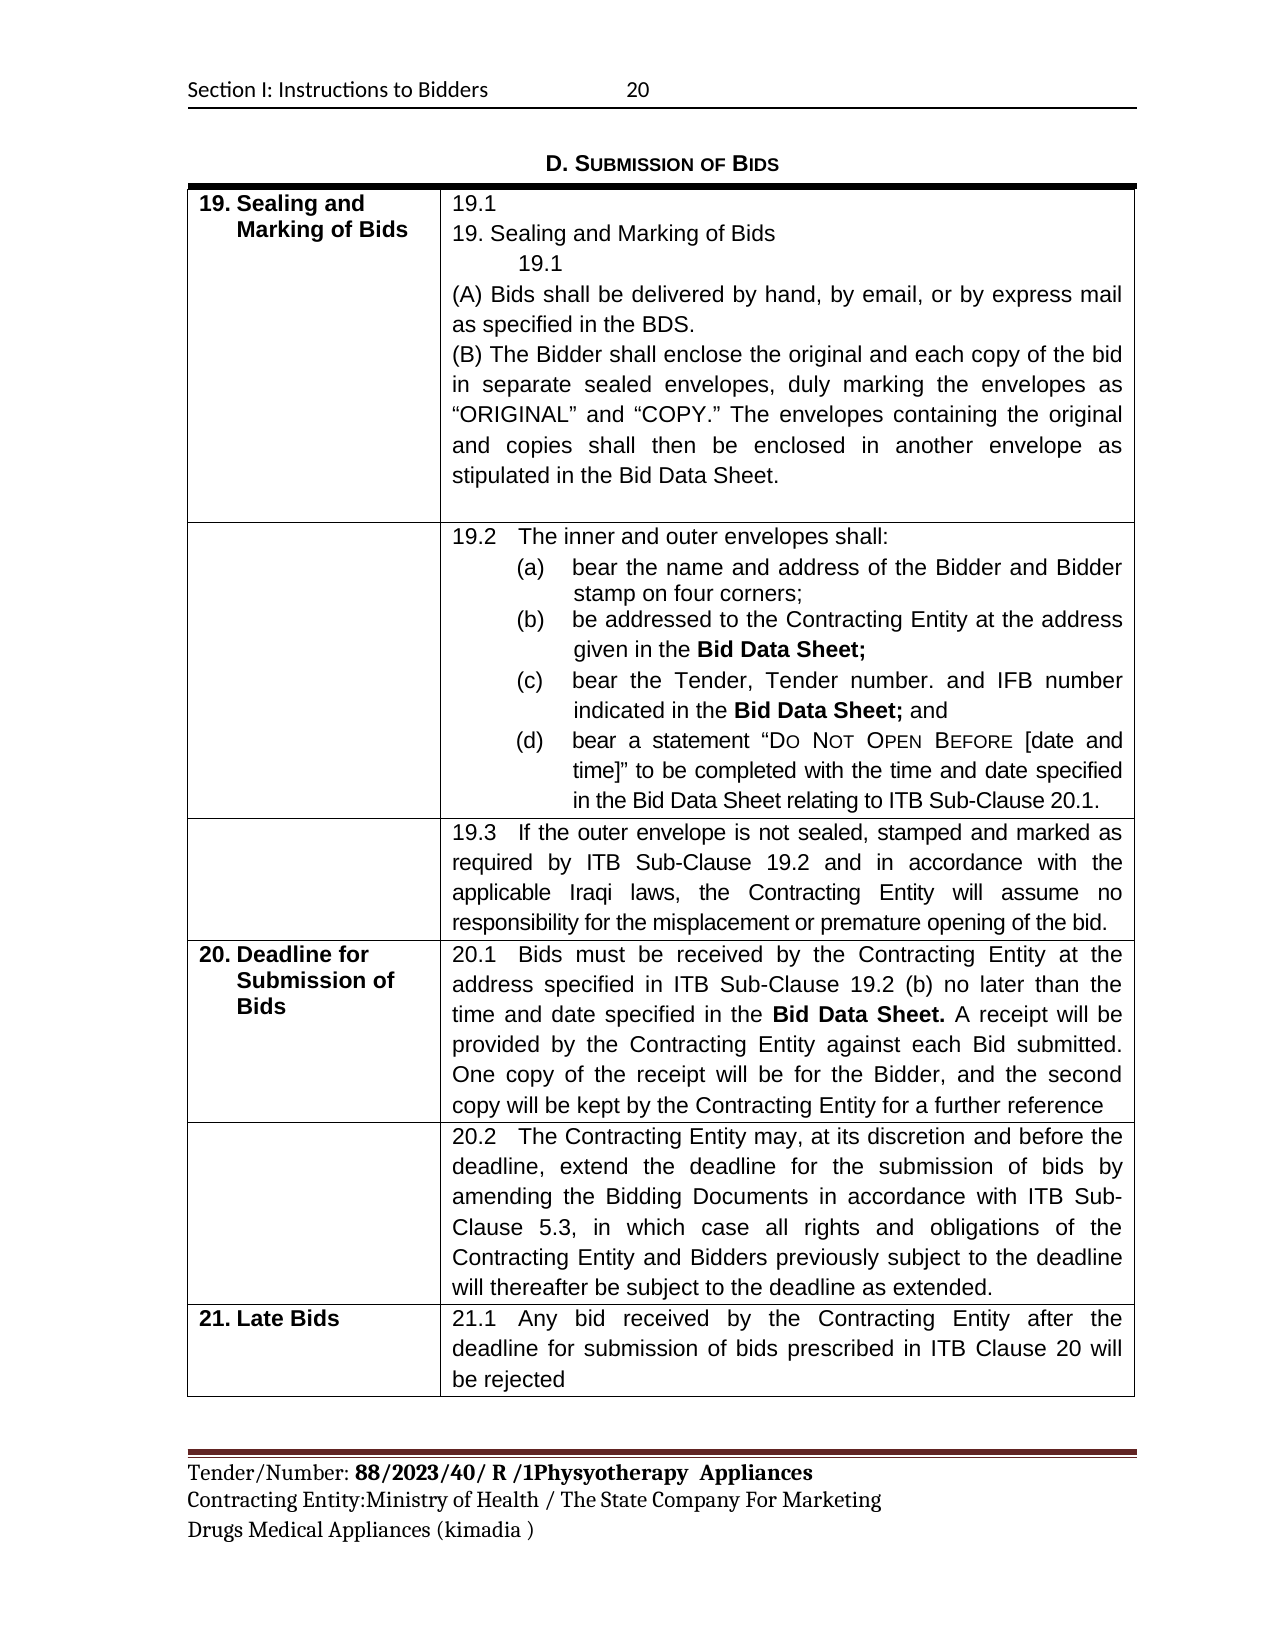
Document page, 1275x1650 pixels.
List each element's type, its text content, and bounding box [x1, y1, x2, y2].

table_cell [188, 523, 440, 818]
table_cell 20.2 The Contracting Entity may, at its discretion and before the deadline, extend the deadline for the submission of bids by amending the Bidding Documents in accordance with ITB Sub-Clause 5.3, in which case all rights and obligations of the Contracting Entity and Bidders previously subject to the deadline will thereafter be subject to the deadline as extended. [441, 1123, 1134, 1304]
table_cell 19.3 If the outer envelope is not sealed, stamped and marked as required by ITB Sub-Clause 19.2 and in accordance with the applicable Iraqi laws, the Contracting Entity will assume no responsibility for the misplacement or premature opening of the bid. [441, 819, 1134, 939]
table_cell 21.1 Any bid received by the Contracting Entity after the deadline for submission of bids prescribed in ITB Clause 20 will be rejected [441, 1305, 1134, 1396]
text D. Submission of Bids [187, 150, 1137, 188]
table_cell 21. Late Bids [188, 1305, 440, 1396]
table_header 19.1 19. Sealing and Marking of Bids 19.1 (A) Bids shall be delivered by hand, by email, or by express mail as specified in the BDS. (B) The Bidder shall enclose the original and each copy of the bid in separate sealed envelopes, duly marking the envelopes as “ORIGINAL” and “COPY.” The envelopes containing the original and copies shall then be enclosed in another envelope as stipulated in the Bid Data Sheet. [441, 190, 1134, 522]
table_cell 20.1 Bids must be received by the Contracting Entity at the address specified in ITB Sub-Clause 19.2 (b) no later than the time and date specified in the Bid Data Sheet. A receipt will be provided by the Contracting Entity against each Bid submitted. One copy of the receipt will be for the Bidder, and the second copy will be kept by the Contracting Entity for a further reference [441, 941, 1134, 1122]
table_cell [188, 1123, 440, 1304]
table_cell 20. Deadline for Submission of Bids [188, 941, 440, 1122]
table_cell [188, 819, 440, 939]
table_cell 19.2 The inner and outer envelopes shall: (a) bear the name and address of the Bidder and Bidder stamp on four corners; (b) be addressed to the Contracting Entity at the address given in the Bid Data Sheet; (c) bear the Tender, Tender number. and IFB number indicated in the Bid Data Sheet; and (d) bear a statement “Do Not Open Before [date and time]” to be completed with the time and date specified in the Bid Data Sheet relating to ITB Sub-Clause 20.1. [441, 523, 1134, 818]
table_header 19. Sealing and Marking of Bids [188, 190, 440, 522]
